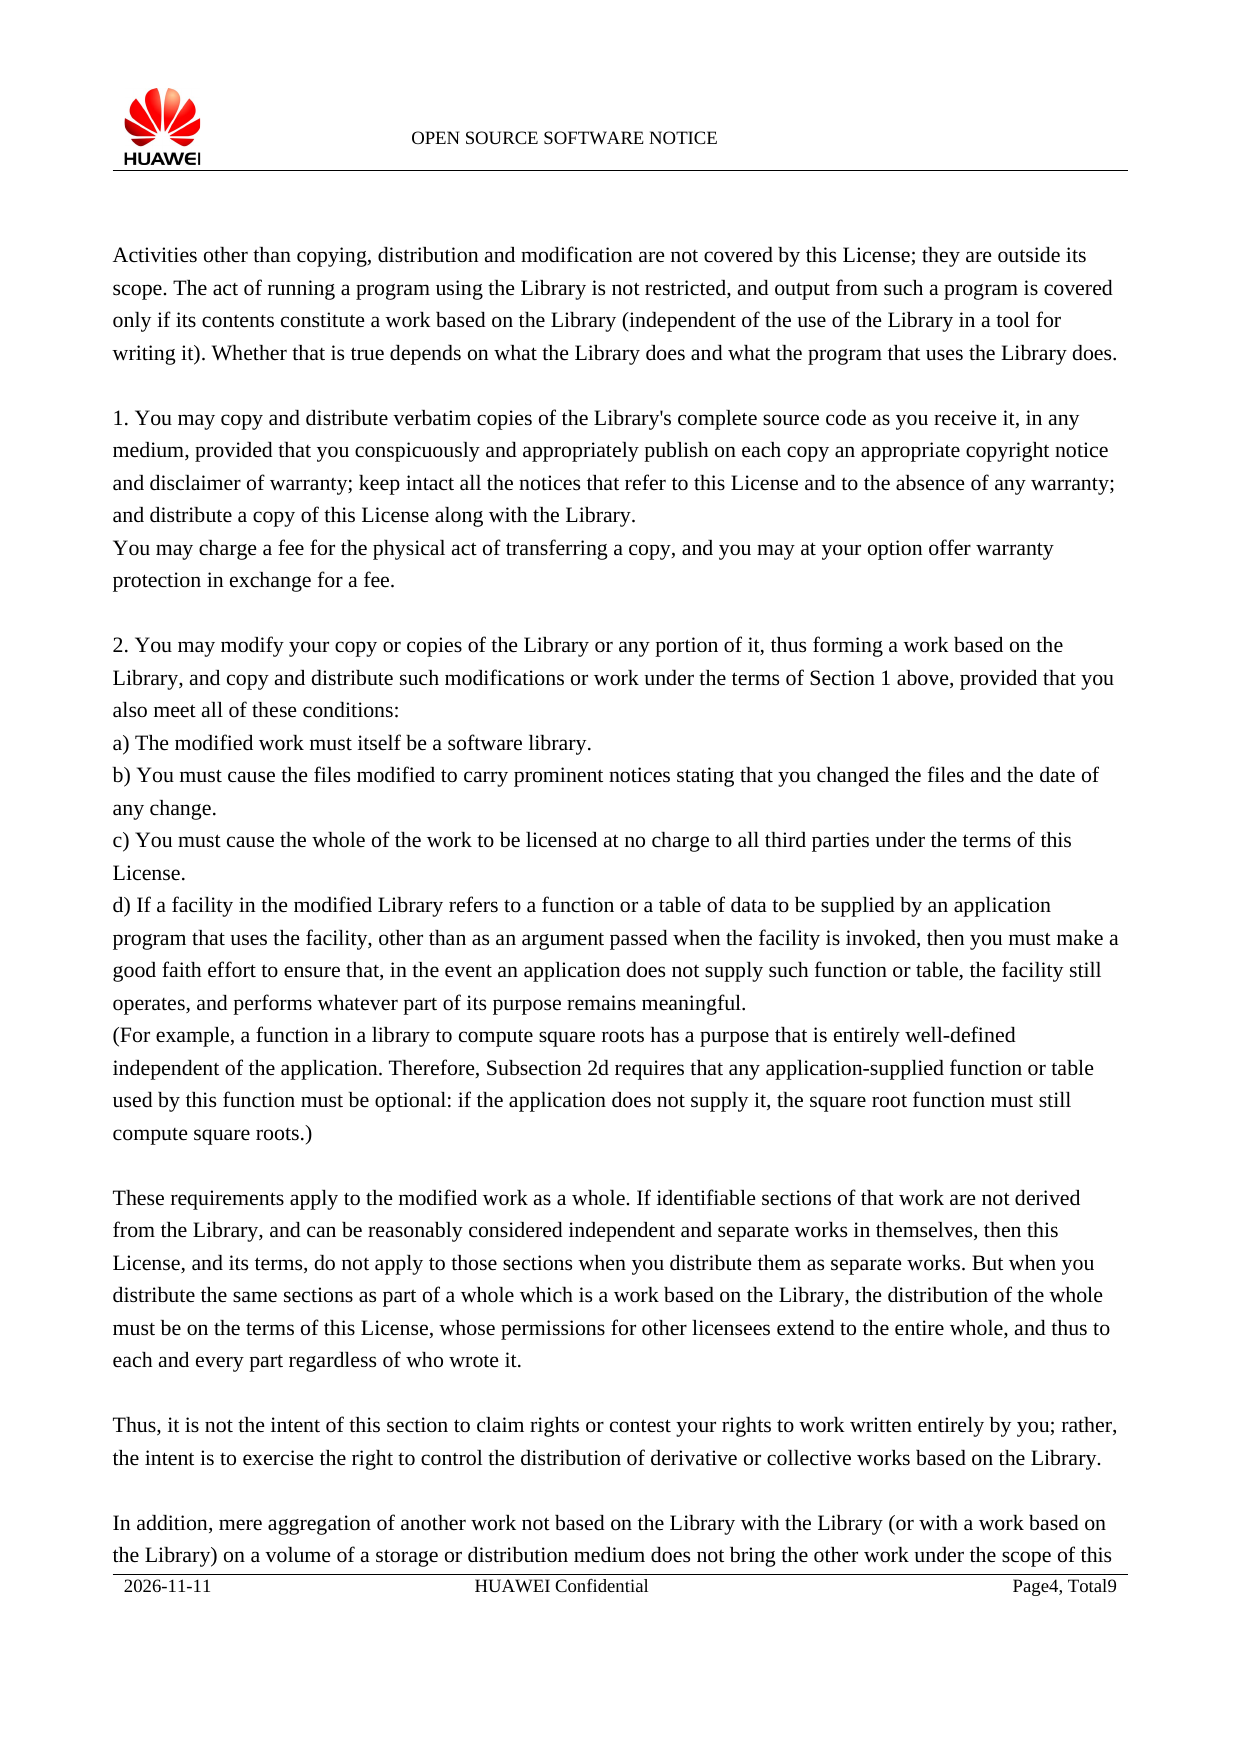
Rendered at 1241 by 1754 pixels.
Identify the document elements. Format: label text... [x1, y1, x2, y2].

picture [124, 88, 201, 165]
